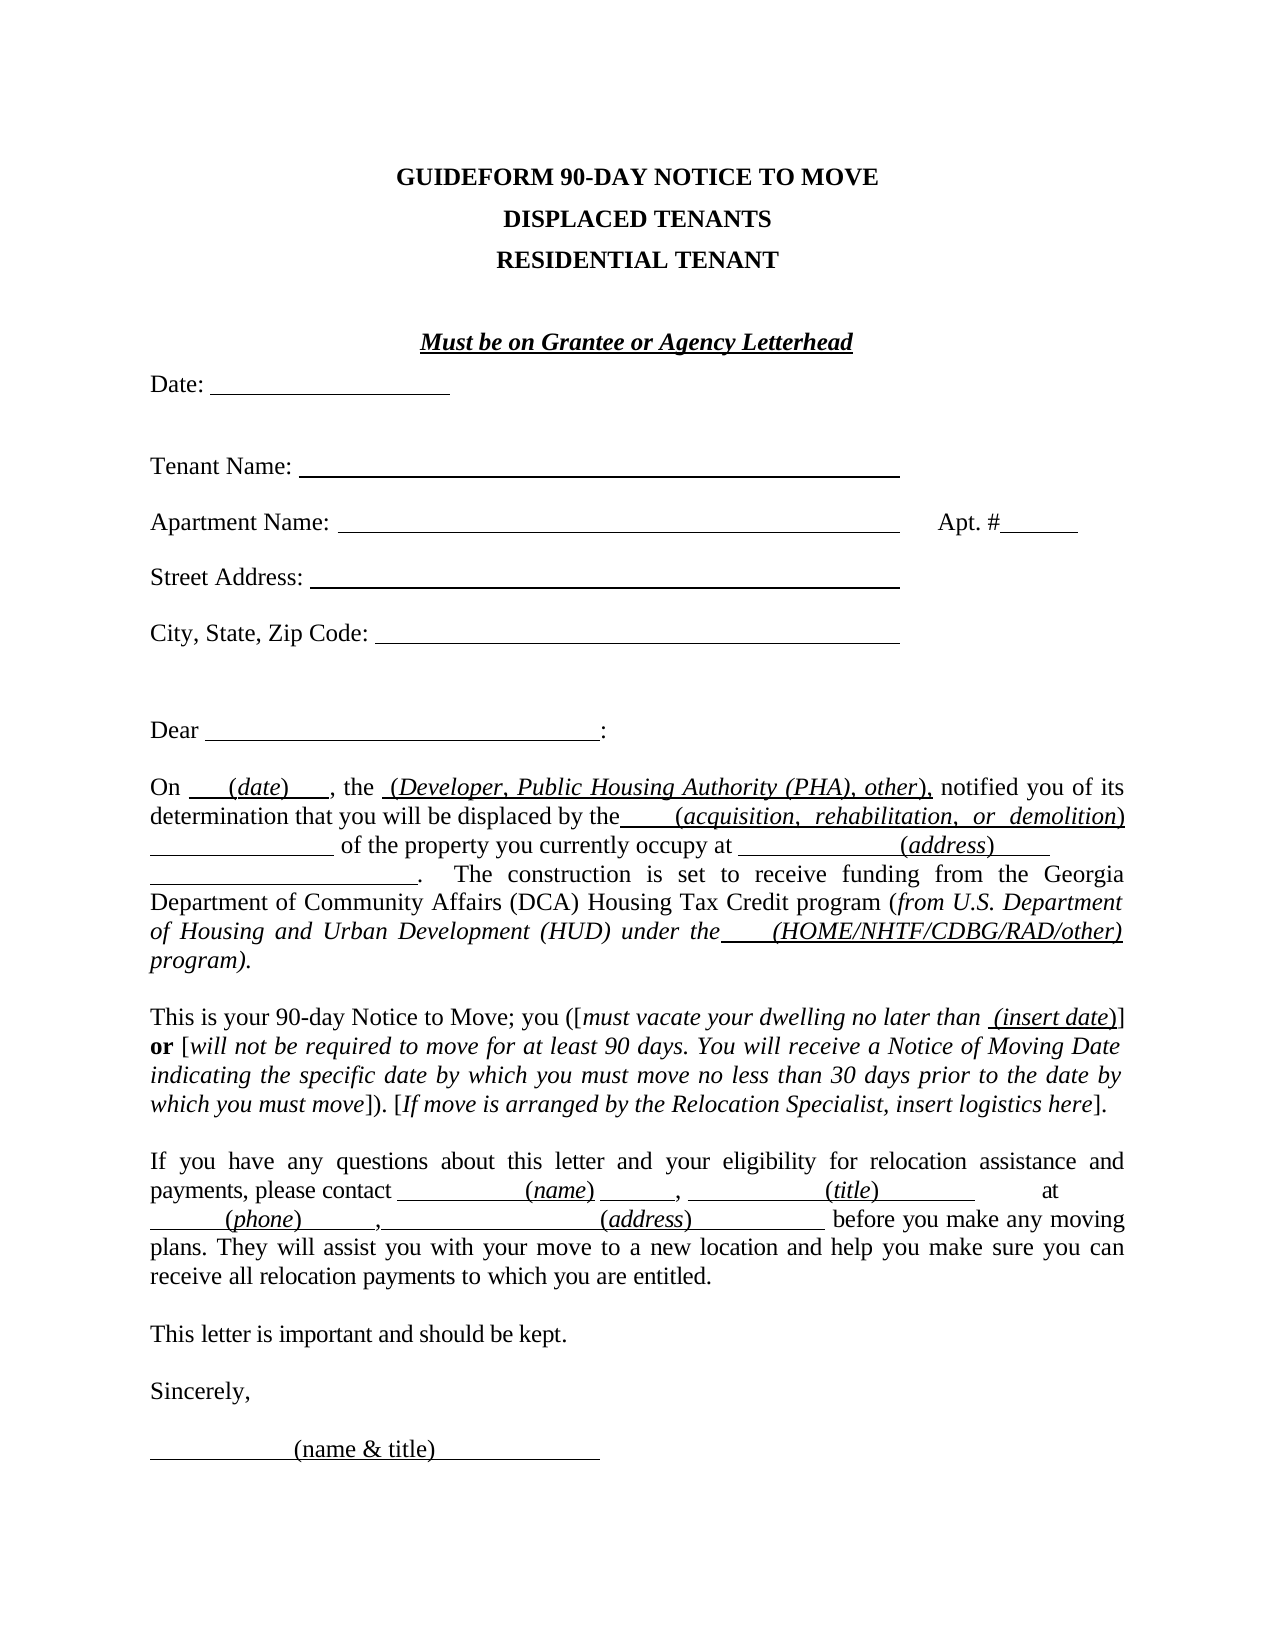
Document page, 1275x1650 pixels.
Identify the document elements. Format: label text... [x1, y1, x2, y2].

text DISPLACED TENANTS [150, 204, 1125, 232]
text Dear : [150, 715, 1125, 744]
text Date: [150, 369, 1125, 397]
text On (date) , the (Developer, Public Housing Authority (PHA), other), notified you of its determination that you will be displaced by the (acquisition, rehabilitation, or demolition) of the property you currently occupy at (address) . The construction is set to receive funding from the Georgia Department of Community Affairs (DCA) Housing Tax Credit program (from U.S. Department of Housing and Urban Development (HUD) under the (HOME/NHTF/CDBG/RAD/other) program). [150, 772, 1125, 974]
text This letter is important and should be kept. [150, 1319, 1084, 1347]
text If you have any questions about this letter and your eligibility for relocation assistance and payments, please contact (name) , (title) at (phone) , (address) before you make any moving plans. They will assist you with your move to a new location and help you make sure you can receive all relocation payments to which you are entitled. [150, 1146, 1125, 1290]
text Tenant Name: [150, 451, 1125, 480]
text Sincerely, [150, 1376, 1055, 1405]
text GUIDEFORM 90-DAY NOTICE TO MOVE [150, 162, 1125, 191]
text Street Address: [150, 562, 1125, 591]
text Must be on Grantee or Agency Letterhead [150, 327, 1125, 356]
text This is your 90-day Notice to Move; you ([must vacate your dwelling no later than (insert date)] or [will not be required to move for at least 90 days. You will receive a Notice of Moving Date indicating the specific date by which you must move no less than 30 days prior to the date by which you must move]). [If move is arranged by the Relocation Specialist, insert logistics here]. [150, 1002, 1125, 1117]
text (name & title) [150, 1434, 1125, 1462]
text City, State, Zip Code: [150, 618, 1125, 647]
text RESIDENTIAL TENANT [150, 245, 1125, 274]
text Apartment Name: Apt. # [150, 507, 1125, 536]
